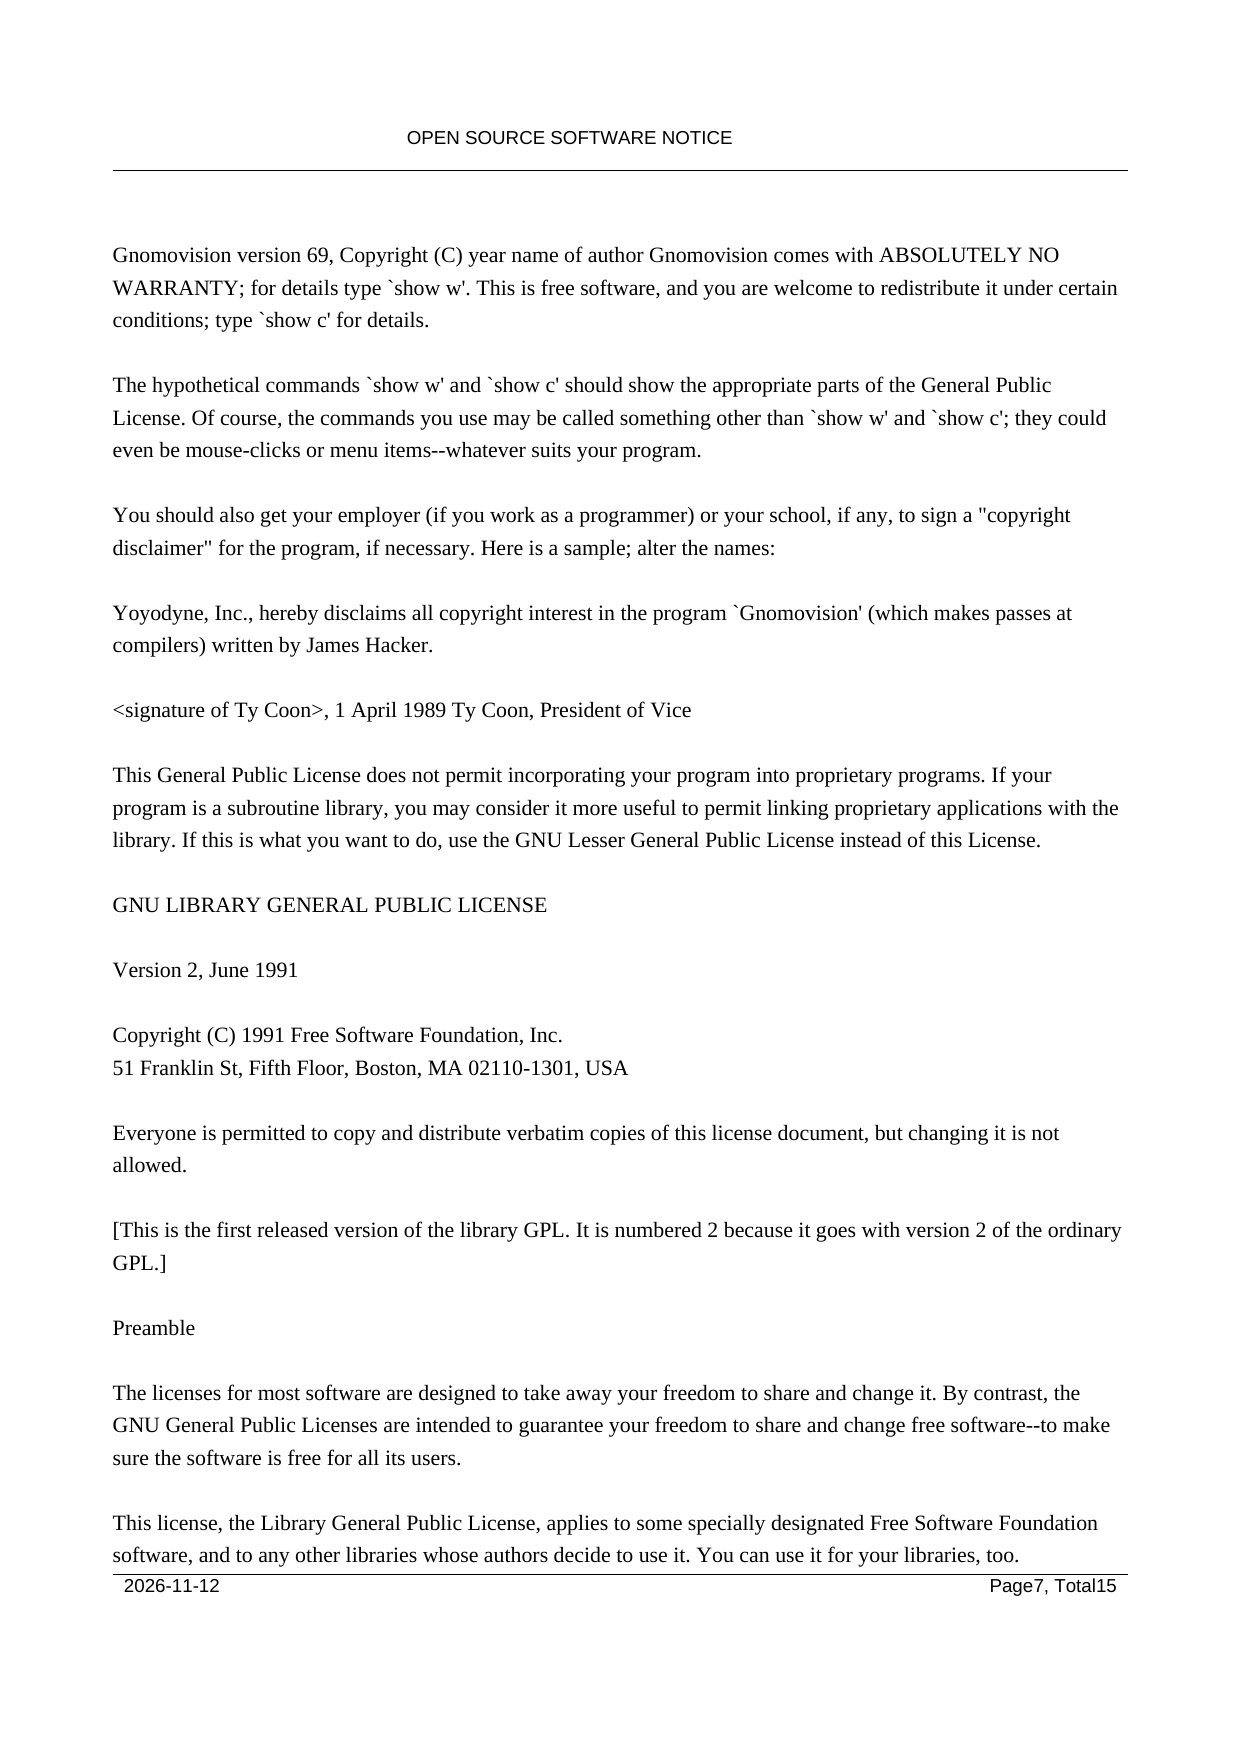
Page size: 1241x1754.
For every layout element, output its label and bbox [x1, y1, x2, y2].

text [112, 206, 1128, 1571]
